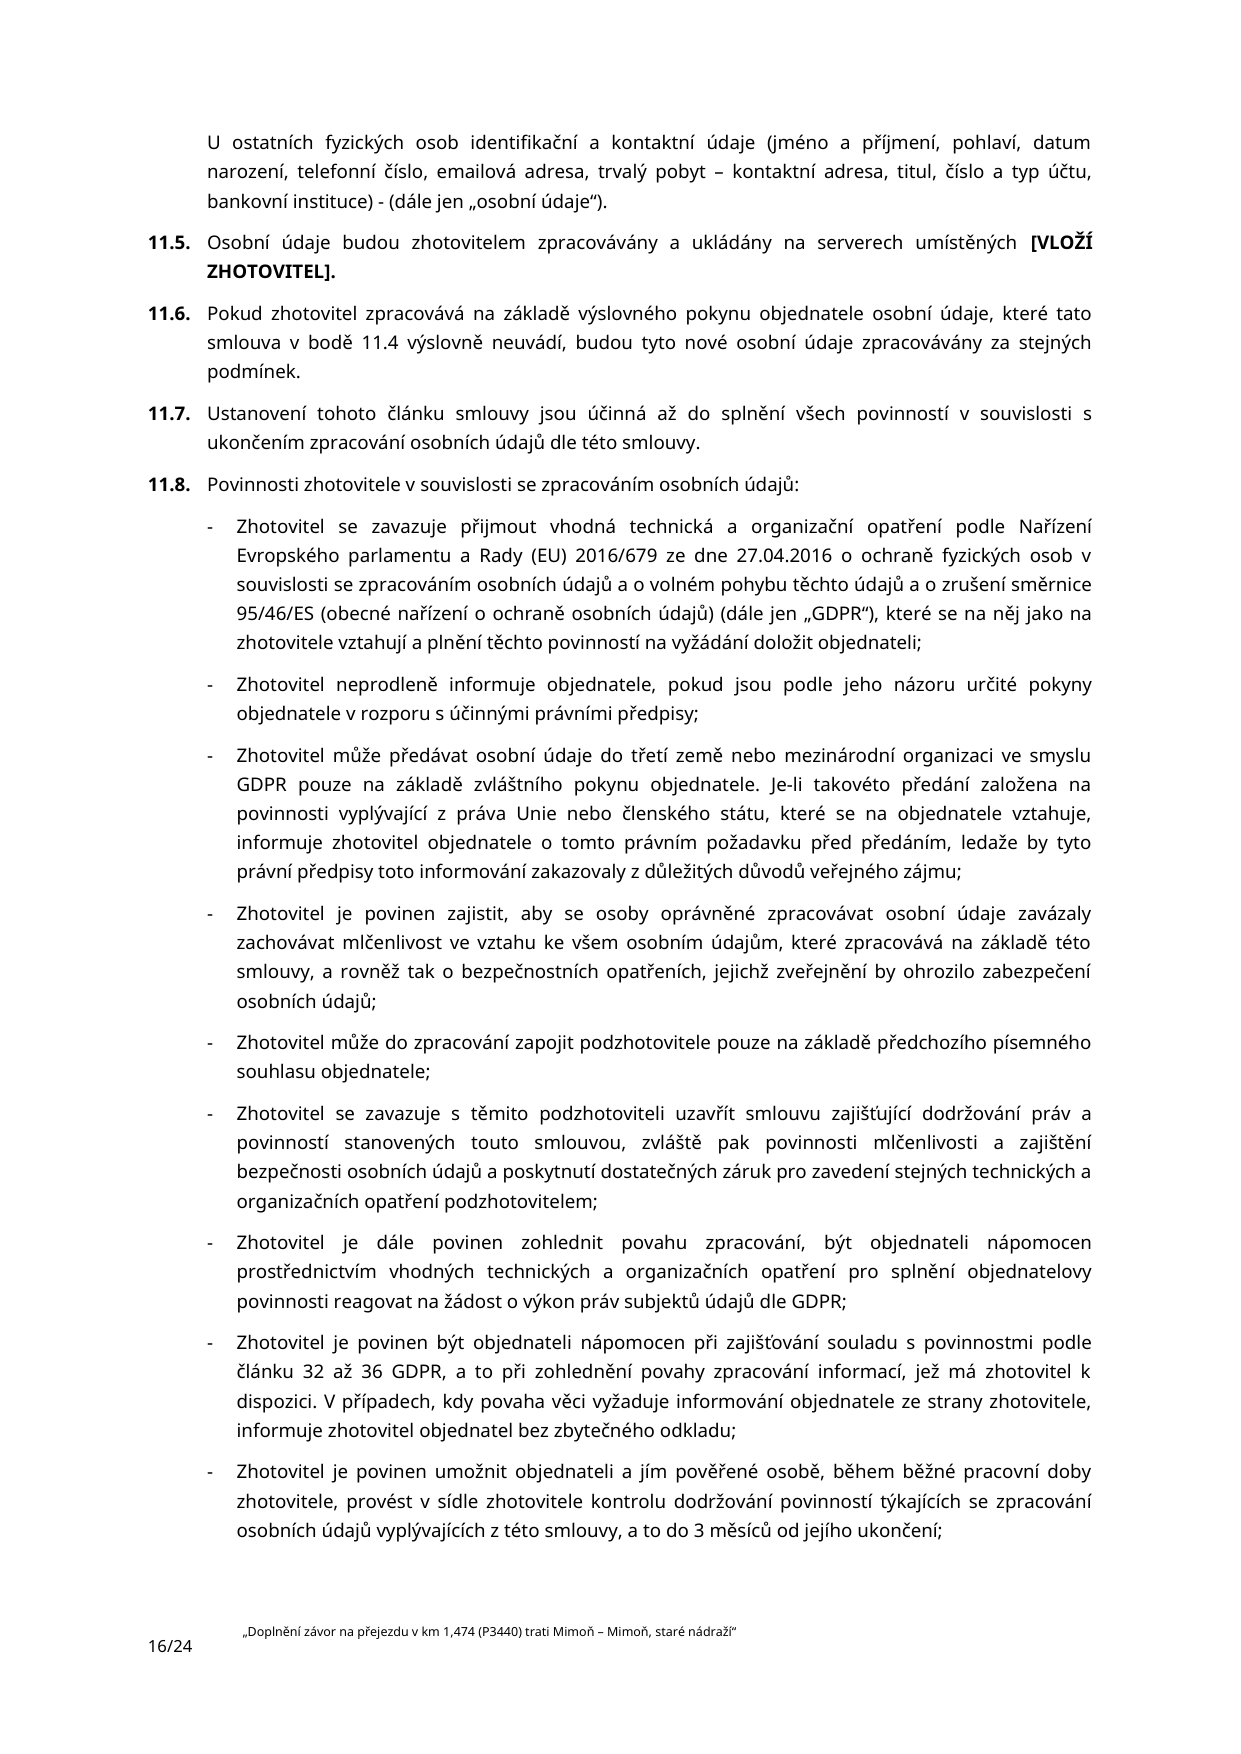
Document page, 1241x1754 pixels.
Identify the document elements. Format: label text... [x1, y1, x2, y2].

text 11.8. Povinnosti zhotovitele v souvislosti se zpracováním osobních údajů: [148, 468, 1092, 497]
text - Zhotovitel může do zpracování zapojit podzhotovitele pouze na základě předchozího písemného souhlasu objednatele; [207, 1026, 1092, 1085]
text - Zhotovitel je dále povinen zohlednit povahu zpracování, být objednateli nápomocen prostřednictvím vhodných technických a organizačních opatření pro splnění objednatelovy povinnosti reagovat na žádost o výkon práv subjektů údajů dle GDPR; [207, 1226, 1092, 1314]
text - Zhotovitel se zavazuje přijmout vhodná technická a organizační opatření podle Nařízení Evropského parlamentu a Rady (EU) 2016/679 ze dne 27.04.2016 o ochraně fyzických osob v souvislosti se zpracováním osobních údajů a o volném pohybu těchto údajů a o zrušení směrnice 95/46/ES (obecné nařízení o ochraně osobních údajů) (dále jen „GDPR“), které se na něj jako na zhotovitele vztahují a plnění těchto povinností na vyžádání doložit objednateli; [207, 510, 1092, 656]
text 11.6. Pokud zhotovitel zpracovává na základě výslovného pokynu objednatele osobní údaje, které tato smlouva v bodě 11.4 výslovně neuvádí, budou tyto nové osobní údaje zpracovávány za stejných podmínek. [148, 297, 1092, 385]
text - Zhotovitel je povinen zajistit, aby se osoby oprávněné zpracovávat osobní údaje zavázaly zachovávat mlčenlivost ve vztahu ke všem osobním údajům, které zpracovává na základě této smlouvy, a rovněž tak o bezpečnostních opatřeních, jejichž zveřejnění by ohrozilo zabezpečení osobních údajů; [207, 897, 1092, 1014]
text U ostatních fyzických osob identifikační a kontaktní údaje (jméno a příjmení, pohlaví, datum narození, telefonní číslo, emailová adresa, trvalý pobyt – kontaktní adresa, titul, číslo a typ účtu, bankovní instituce) - (dále jen „osobní údaje“). [207, 126, 1092, 214]
text - Zhotovitel je povinen umožnit objednateli a jím pověřené osobě, během běžné pracovní doby zhotovitele, provést v sídle zhotovitele kontrolu dodržování povinností týkajících se zpracování osobních údajů vyplývajících z této smlouvy, a to do 3 měsíců od jejího ukončení; [207, 1456, 1092, 1543]
text - Zhotovitel je povinen být objednateli nápomocen při zajišťování souladu s povinnostmi podle článku 32 až 36 GDPR, a to při zohlednění povahy zpracování informací, jež má zhotovitel k dispozici. V případech, kdy povaha věci vyžaduje informování objednatele ze strany zhotovitele, informuje zhotovitel objednatel bez zbytečného odkladu; [207, 1326, 1092, 1443]
text 11.7. Ustanovení tohoto článku smlouvy jsou účinná až do splnění všech povinností v souvislosti s ukončením zpracování osobních údajů dle této smlouvy. [148, 397, 1092, 456]
text - Zhotovitel může předávat osobní údaje do třetí země nebo mezinárodní organizaci ve smyslu GDPR pouze na základě zvláštního pokynu objednatele. Je-li takovéto předání založena na povinnosti vyplývající z práva Unie nebo členského státu, které se na objednatele vztahuje, informuje zhotovitel objednatele o tomto právním požadavku před předáním, ledaže by tyto právní předpisy toto informování zakazovaly z důležitých důvodů veřejného zájmu; [207, 739, 1092, 885]
text 11.5. Osobní údaje budou zhotovitelem zpracovávány a ukládány na serverech umístěných [VLOŽÍ ZHOTOVITEL]. [148, 226, 1092, 285]
text - Zhotovitel neprodleně informuje objednatele, pokud jsou podle jeho názoru určité pokyny objednatele v rozporu s účinnými právními předpisy; [207, 668, 1092, 726]
text - Zhotovitel se zavazuje s těmito podzhotoviteli uzavřít smlouvu zajišťující dodržování práv a povinností stanovených touto smlouvou, zvláště pak povinnosti mlčenlivosti a zajištění bezpečnosti osobních údajů a poskytnutí dostatečných záruk pro zavedení stejných technických a organizačních opatření podzhotovitelem; [207, 1097, 1092, 1214]
